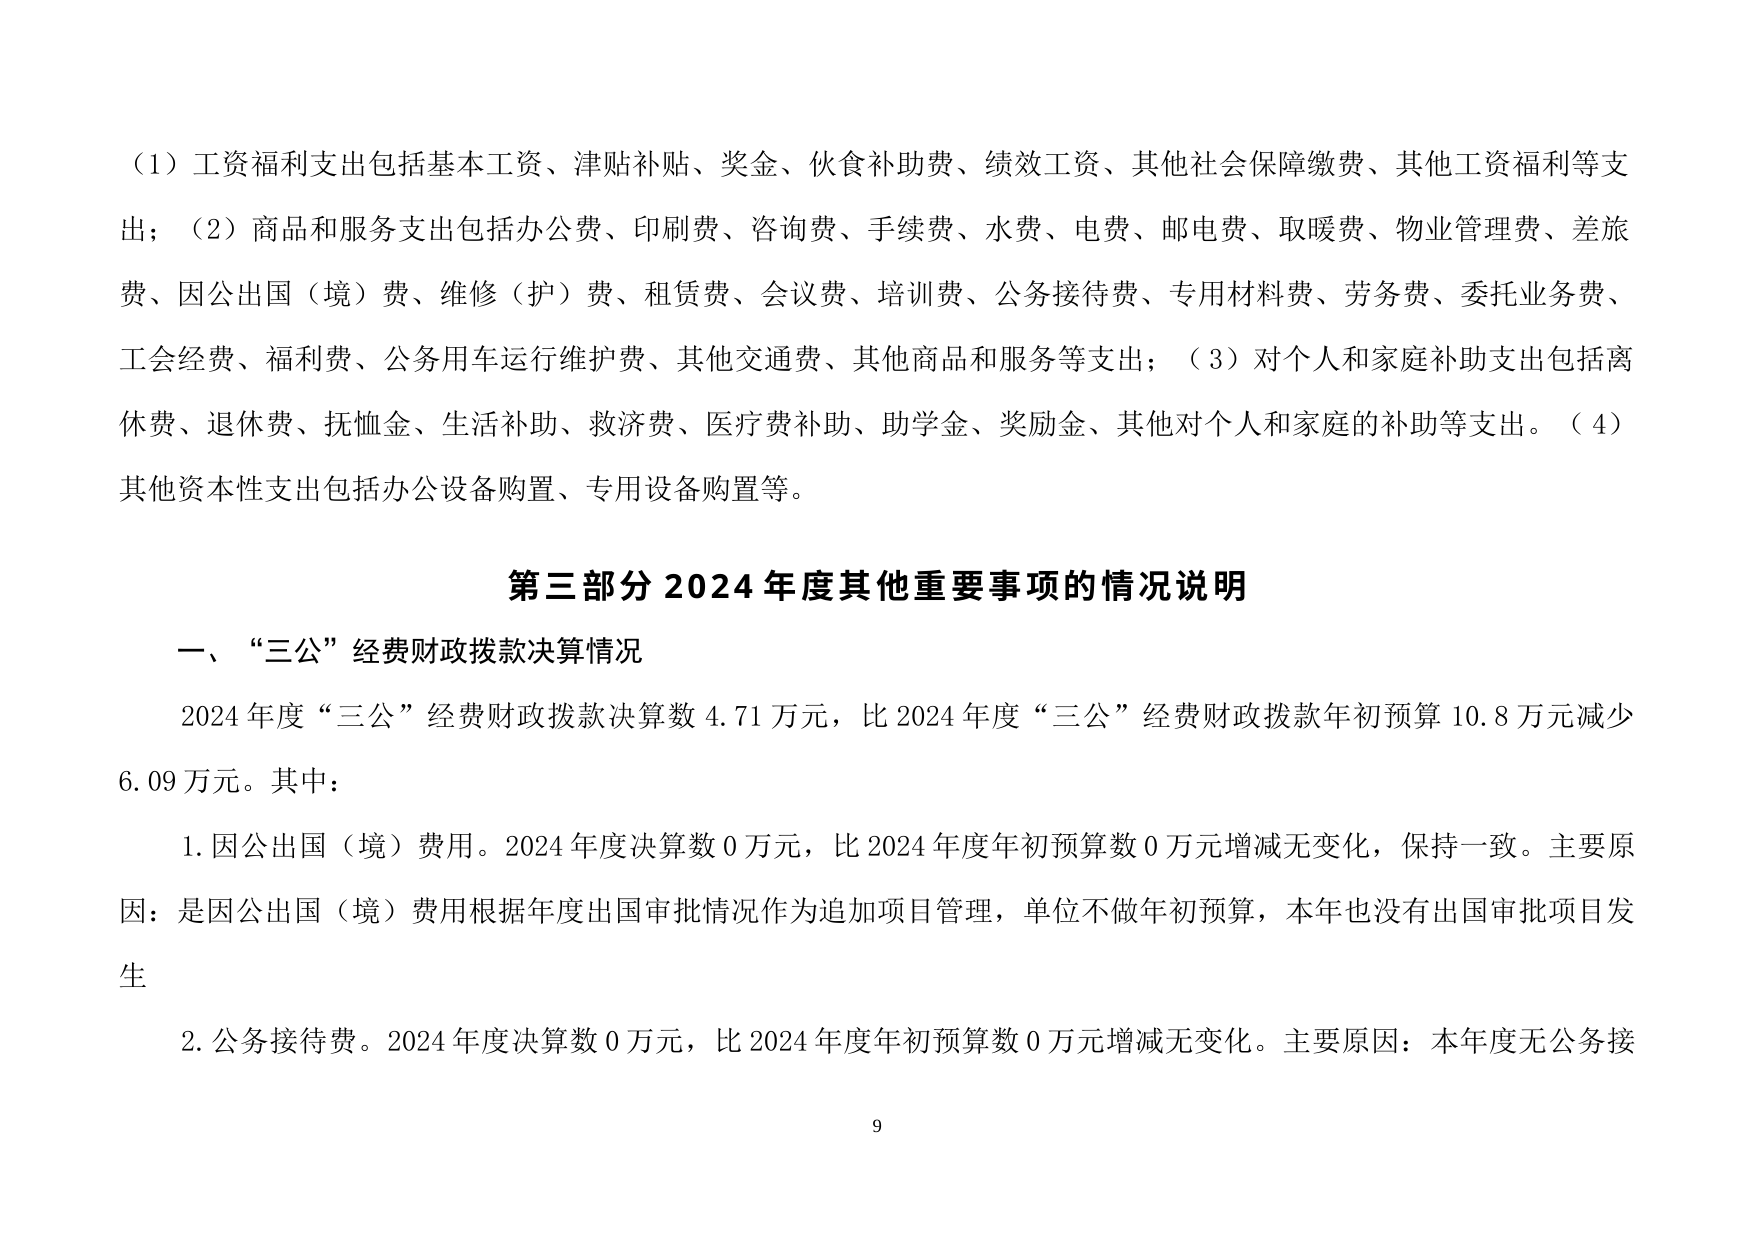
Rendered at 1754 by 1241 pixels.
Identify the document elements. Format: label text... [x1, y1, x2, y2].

text 2024年度“三公”经费财政拨款决算数4.71万元，比2024年度“三公”经费财政拨款年初预算10.8万元减少6.09万元。其中： [118, 682, 1636, 812]
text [118, 1007, 1636, 1072]
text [118, 129, 1636, 519]
text 第三部分2024年度其他重要事项的情况说明 [118, 552, 1636, 617]
text 一、“三公”经费财政拨款决算情况 [118, 617, 1636, 682]
text 1.因公出国（境）费用。2024年度决算数0万元，比2024年度年初预算数0万元增减无变化，保持一致。主要原因：是因公出国（境）费用根据年度出国审批情况作为追加项目管理，单位不做年初预算，本年也没有出国审批项目发生 [118, 812, 1636, 1007]
